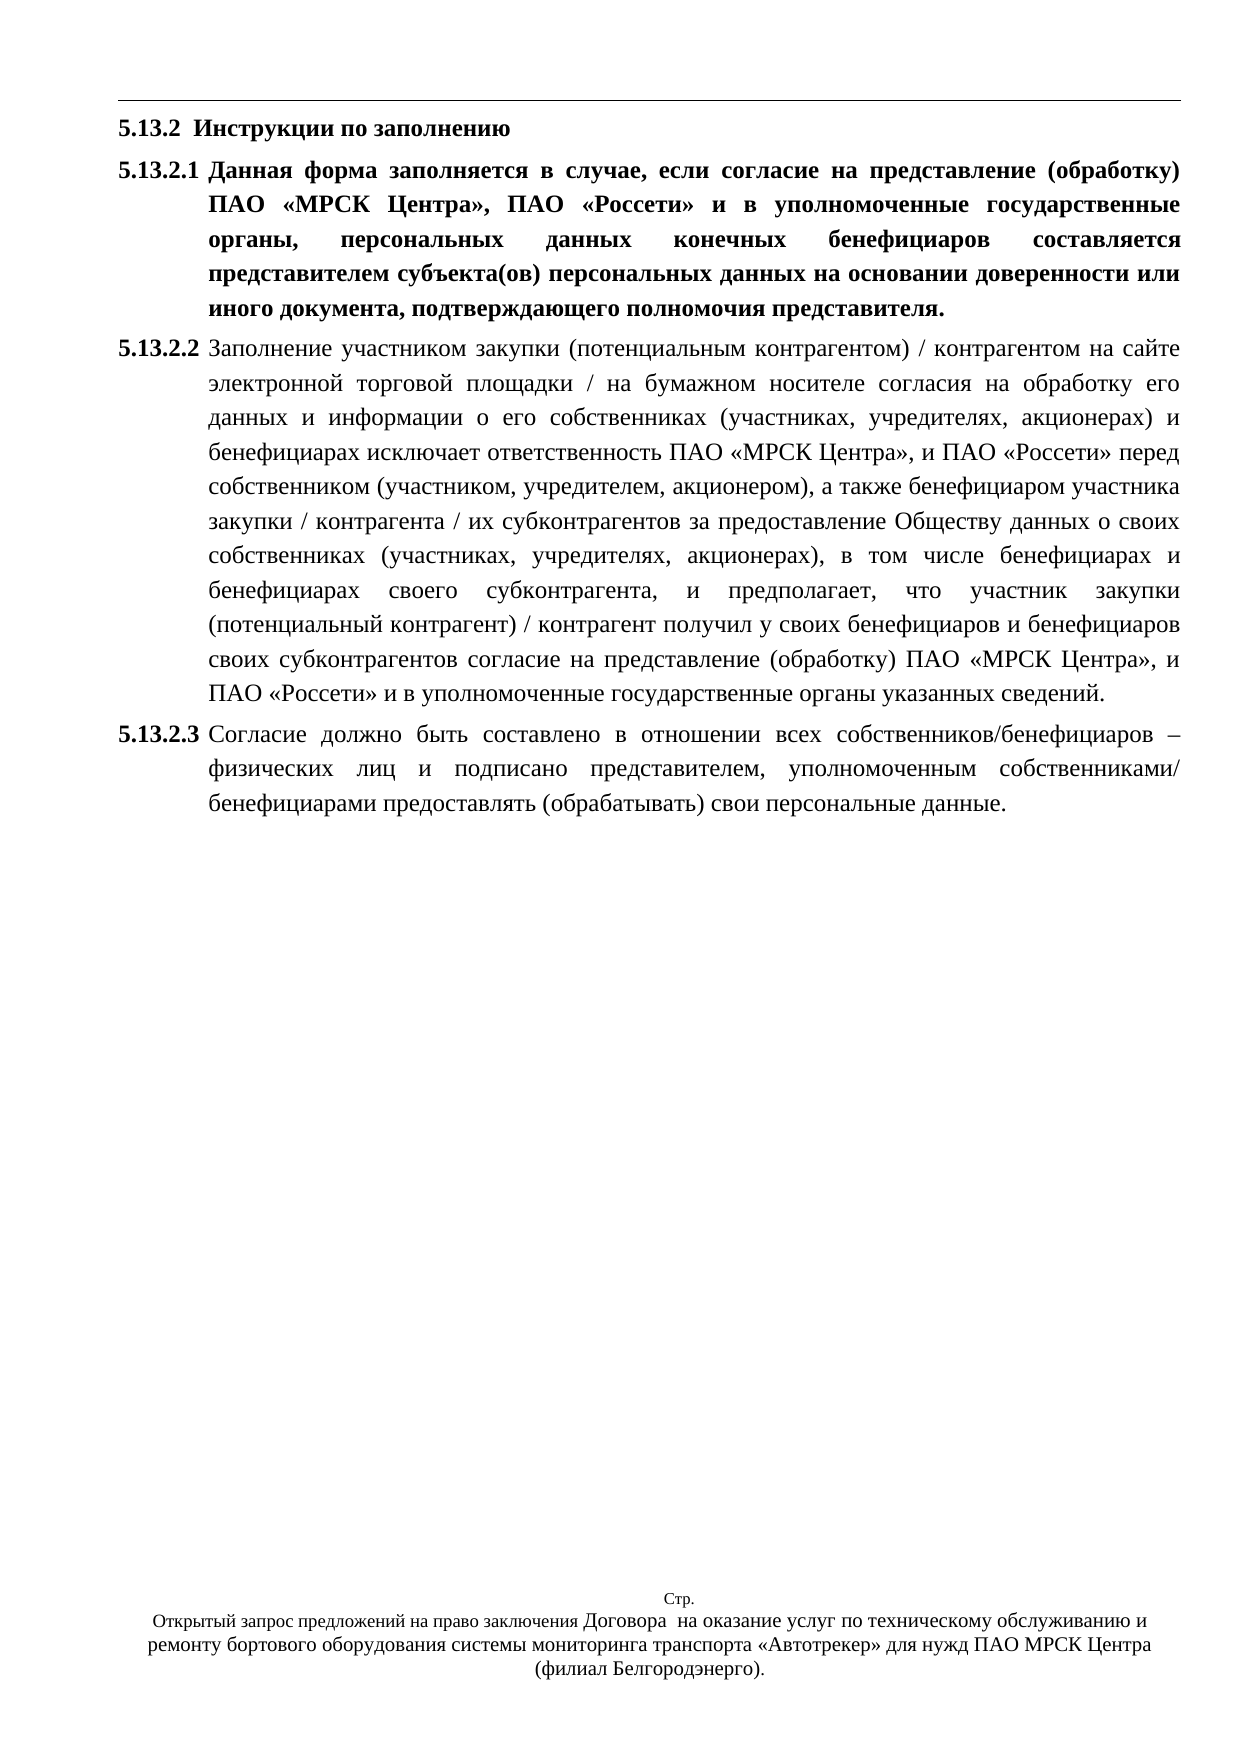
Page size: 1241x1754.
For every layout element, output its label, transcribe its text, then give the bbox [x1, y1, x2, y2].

list Данная форма заполняется в случае, если согласие на представление (обработку) ПАО «МРСК Центра», ПАО «Россети» и в уполномоченные государственные органы, персональных данных конечных бенефициаров составляется представителем субъекта(ов) персональных данных на основании доверенности или иного документа, подтверждающего полномочия представителя. [118, 155, 1181, 321]
list Заполнение участником закупки (потенциальным контрагентом) / контрагентом на сайте электронной торговой площадки / на бумажном носителе согласия на обработку его данных и информации о его собственниках (участниках, учредителях, акционерах) и бенефициарах исключает ответственность ПАО «МРСК Центра», и ПАО «Россети» перед собственником (участником, учредителем, акционером), а также бенефициаром участника закупки / контрагента / их субконтрагентов за предоставление Обществу данных о своих собственниках (участниках, учредителях, акционерах), в том числе бенефициарах и бенефициарах своего субконтрагента, и предполагает, что участник закупки (потенциальный контрагент) / контрагент получил у своих бенефициаров и бенефициаров своих субконтрагентов согласие на представление (обработку) ПАО «МРСК Центра», и ПАО «Россети» и в уполномоченные государственные органы указанных сведений. [118, 333, 1181, 707]
subtitle Инструкции по заполнению [118, 113, 1181, 142]
list Согласие должно быть составлено в отношении всех собственников/бенефициаров – физических лиц и подписано представителем, уполномоченным собственниками/ бенефициарами предоставлять (обрабатывать) свои персональные данные. [118, 719, 1181, 817]
